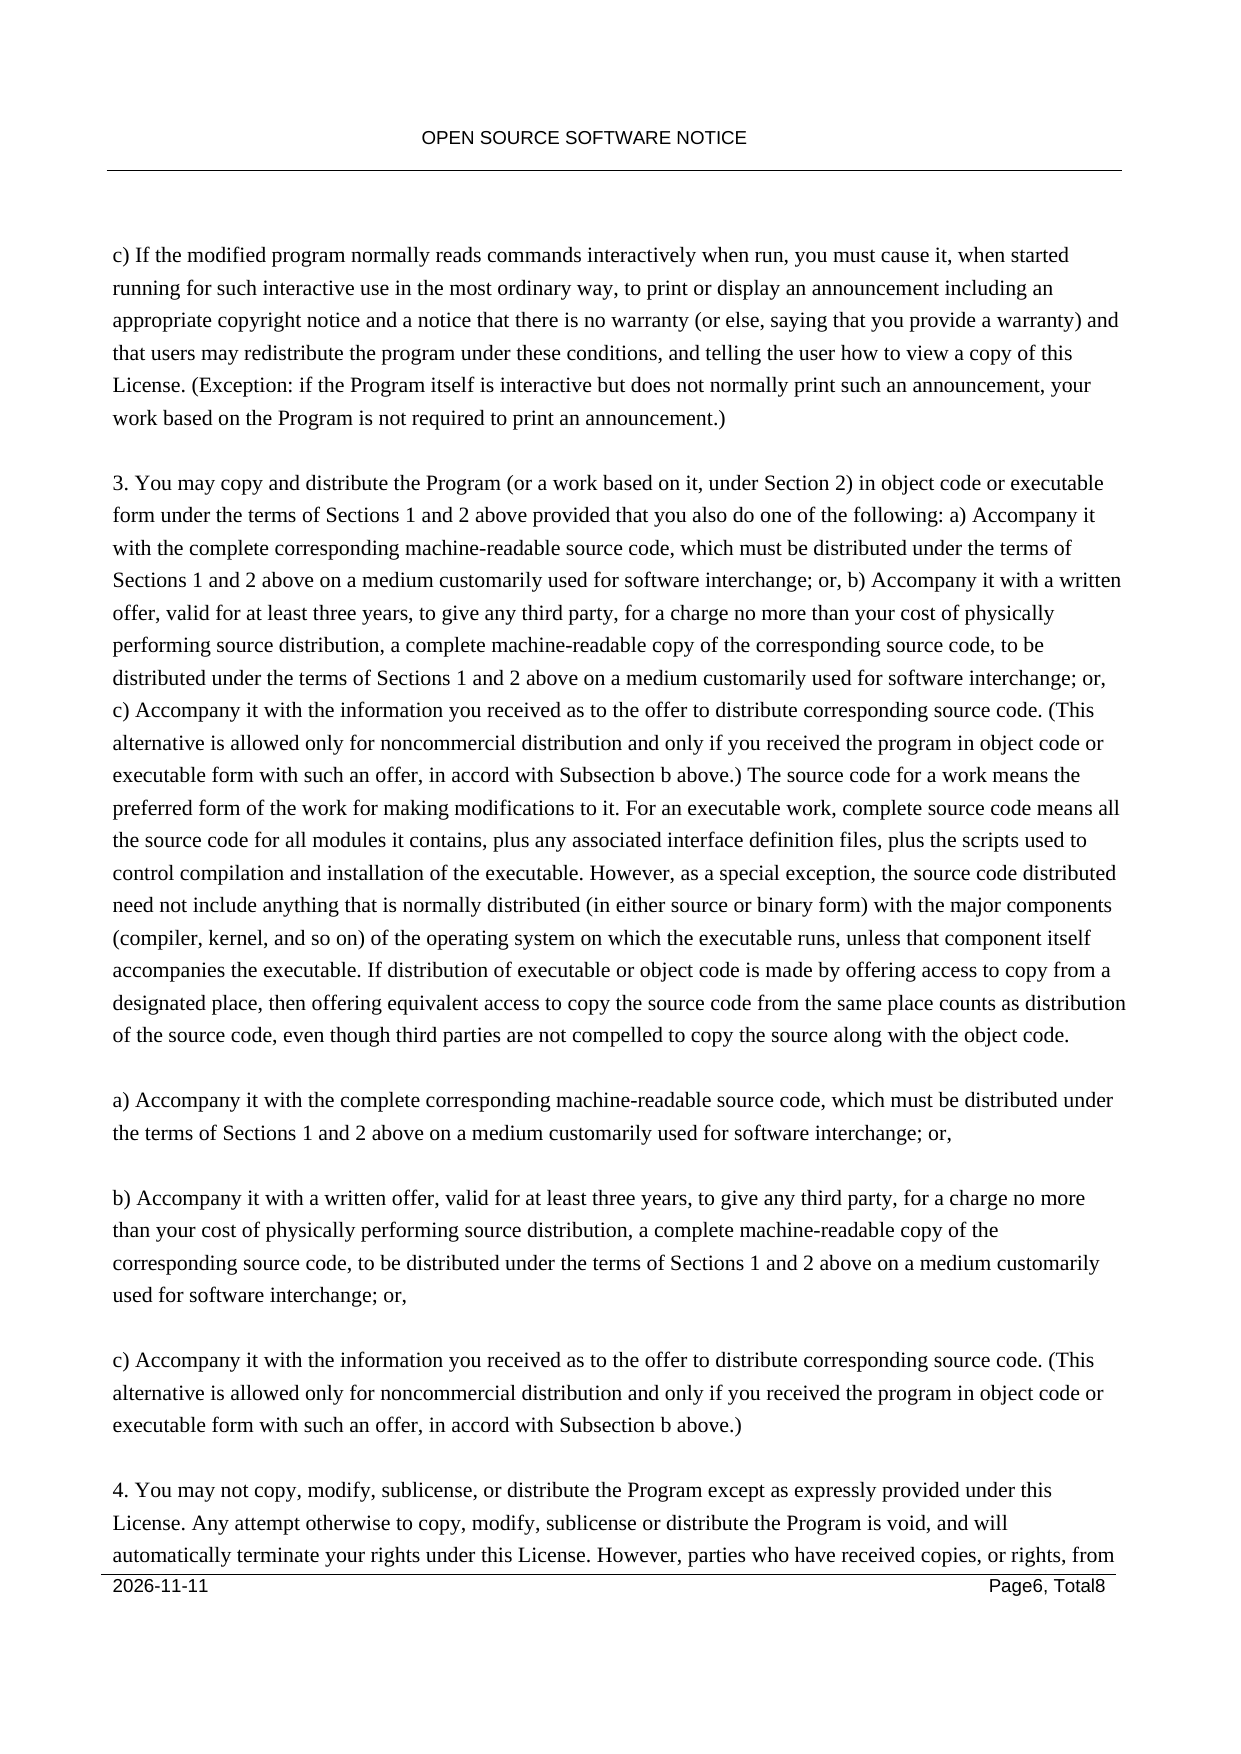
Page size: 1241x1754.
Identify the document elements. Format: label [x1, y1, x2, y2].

text [112, 206, 1128, 1571]
